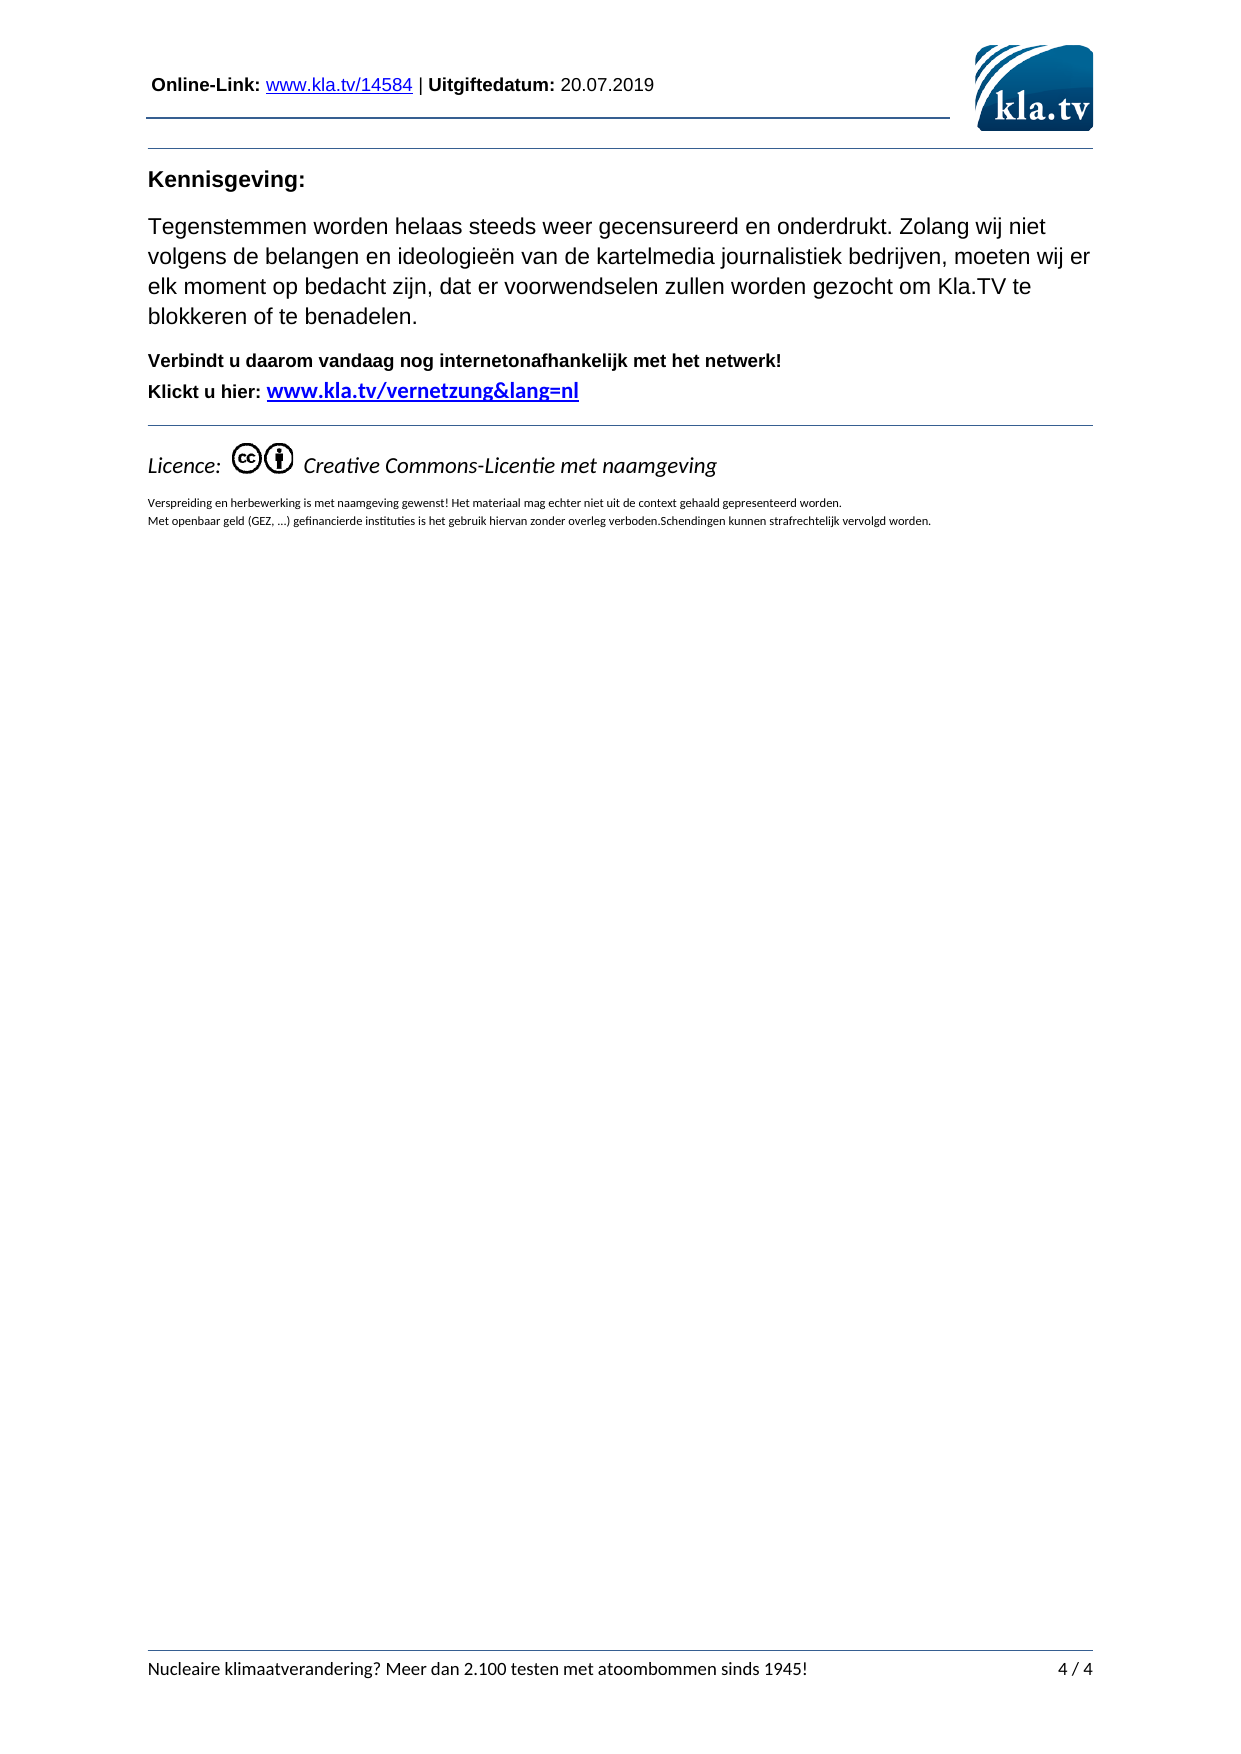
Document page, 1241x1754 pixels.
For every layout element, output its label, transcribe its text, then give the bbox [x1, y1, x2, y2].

text Verspreiding en herbewerking is met naamgeving gewenst! Het materiaal mag echter niet uit de context gehaald gepresenteerd worden. Met openbaar geld (GEZ, ...) gefinancierde instituties is het gebruik hiervan zonder overleg verboden.Schendingen kunnen strafrechtelijk vervolgd worden. [148, 496, 1093, 528]
text Tegenstemmen worden helaas steeds weer gecensureerd en onderdrukt. Zolang wij niet volgens de belangen en ideologieën van de kartelmedia journalistiek bedrijven, moeten wij er elk moment op bedacht zijn, dat er voorwendselen zullen worden gezocht om Kla.TV te blokkeren of te benadelen. [148, 213, 1093, 330]
text Licence: Creative Commons-Licentie met naamgeving [148, 426, 1093, 479]
text Kennisgeving: [148, 149, 1093, 192]
text Verbindt u daarom vandaag nog internetonafhankelijk met het netwerk! Klickt u hier: www.kla.tv/vernetzung&lang=nl [148, 350, 1093, 404]
